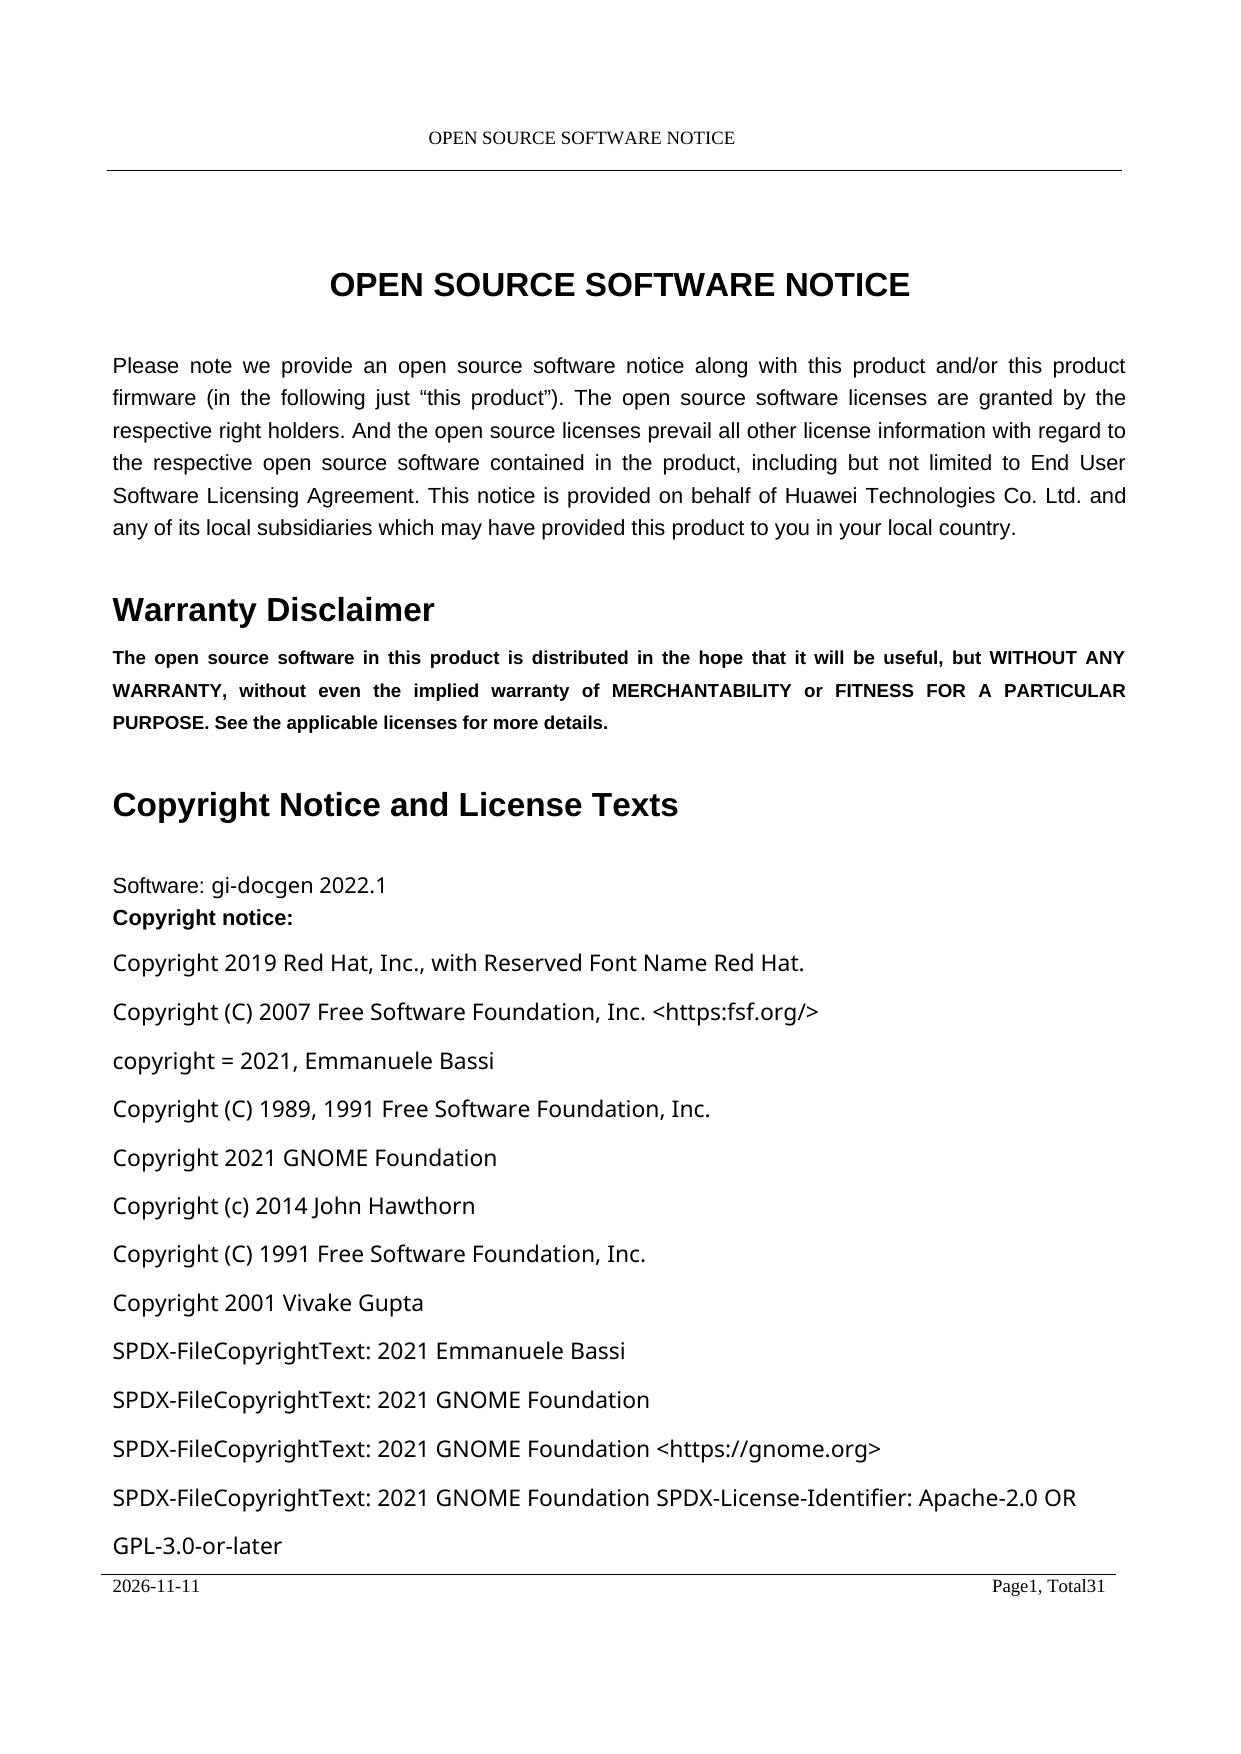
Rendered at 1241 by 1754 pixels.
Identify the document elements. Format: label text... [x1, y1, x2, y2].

text Copyright (c) 2014 John Hawthorn [112, 1190, 1128, 1222]
text Copyright notice: [112, 901, 1128, 934]
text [112, 1286, 1128, 1562]
text The open source software in this product is distributed in the hope that it will be useful, but WITHOUT ANY WARRANTY, without even the implied warranty of MERCHANTABILITY or FITNESS FOR A PARTICULAR PURPOSE. See the applicable licenses for more details. [112, 641, 1128, 739]
text Copyright (C) 1991 Free Software Foundation, Inc. [112, 1238, 1128, 1270]
text Please note we provide an open source software notice along with this product and/or this product firmware (in the following just “this product”). The open source software licenses are granted by the respective right holders. And the open source licenses prevail all other license information with regard to the respective open source software contained in the product, including but not limited to End User Software Licensing Agreement. This notice is provided on behalf of Huawei Technologies Co. Ltd. and any of its local subsidiaries which may have provided this product to you in your local country. [112, 349, 1128, 544]
text Software: gi-docgen 2022.1 [112, 869, 1128, 901]
text Copyright Notice and License Texts [112, 771, 1128, 836]
text Copyright 2019 Red Hat, Inc., with Reserved Font Name Red Hat. Copyright (C) 2007 Free Software Foundation, Inc. <https:fsf.org/> copyright = 2021, Emmanuele Bassi Copyright (C) 1989, 1991 Free Software Foundation, Inc. Copyright 2021 GNOME Foundation [112, 947, 1128, 1174]
text OPEN SOURCE SOFTWARE NOTICE [112, 251, 1128, 316]
text Warranty Disclaimer [112, 576, 1128, 641]
